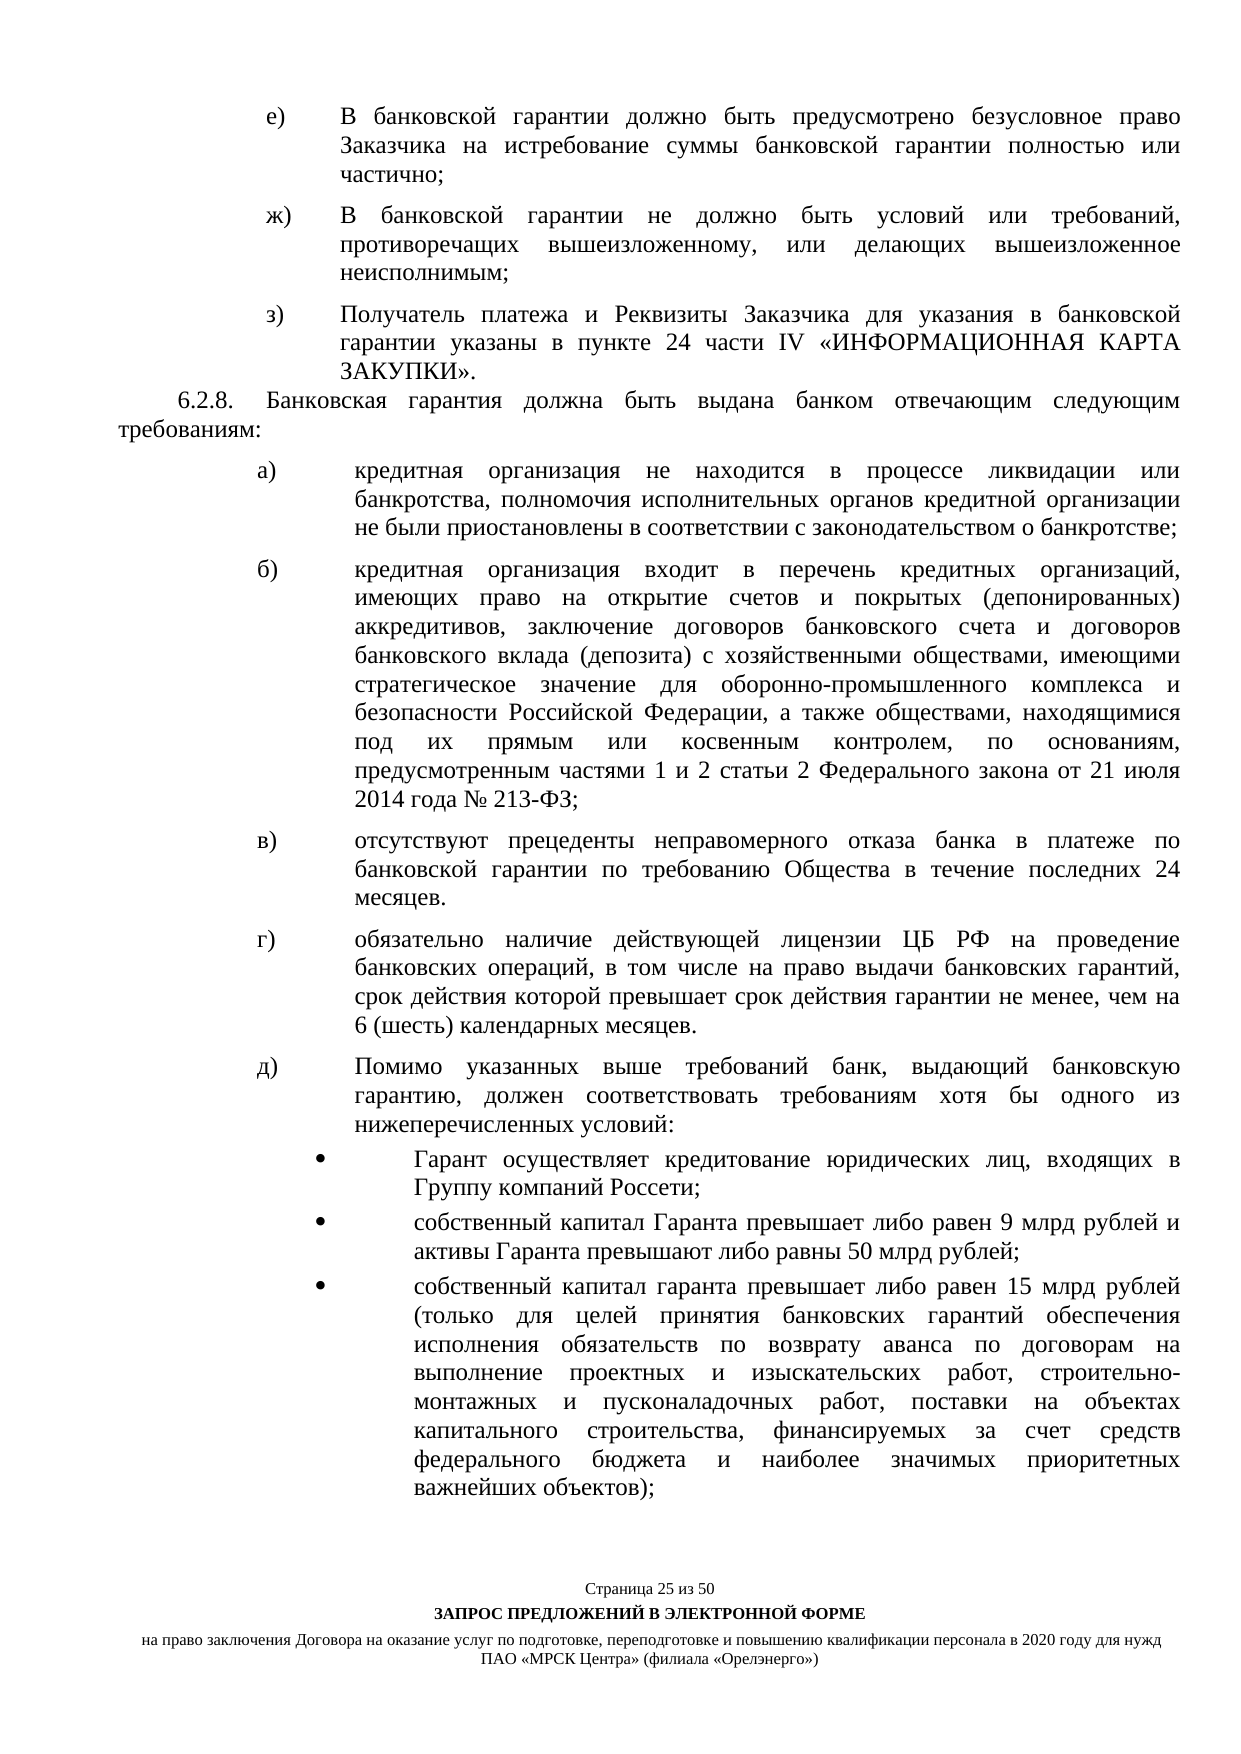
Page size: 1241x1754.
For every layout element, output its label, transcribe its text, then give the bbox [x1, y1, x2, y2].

list обязательно наличие действующей лицензии ЦБ РФ на проведение банковских операций, в том числе на право выдачи банковских гарантий, срок действия которой превышает срок действия гарантии не менее, чем на 6 (шесть) календарных месяцев. [257, 924, 1181, 1039]
list Получатель платежа и Реквизиты Заказчика для указания в банковской гарантии указаны в пункте 24 части IV «ИНФОРМАЦИОННАЯ КАРТА ЗАКУПКИ». [266, 299, 1181, 385]
list собственный капитал гаранта превышает либо равен 15 млрд рублей (только для целей принятия банковских гарантий обеспечения исполнения обязательств по возврату аванса по договорам на выполнение проектных и изыскательских работ, строительно-монтажных и пусконаладочных работ, поставки на объектах капитального строительства, финансируемых за счет средств федерального бюджета и наиболее значимых приоритетных важнейших объектов); [316, 1271, 1181, 1501]
list Помимо указанных выше требований банк, выдающий банковскую гарантию, должен соответствовать требованиям хотя бы одного из нижеперечисленных условий: [257, 1051, 1181, 1137]
list кредитная организация входит в перечень кредитных организаций, имеющих право на открытие счетов и покрытых (депонированных) аккредитивов, заключение договоров банковского счета и договоров банковского вклада (депозита) с хозяйственными обществами, имеющими стратегическое значение для оборонно-промышленного комплекса и безопасности Российской Федерации, а также обществами, находящимися под их прямым или косвенным контролем, по основаниям, предусмотренным частями 1 и 2 статьи 2 Федерального закона от 21 июля 2014 года № 213-ФЗ; [257, 554, 1181, 812]
list Гарант осуществляет кредитование юридических лиц, входящих в Группу компаний Россети; [316, 1144, 1181, 1201]
list кредитная организация не находится в процессе ликвидации или банкротства, полномочия исполнительных органов кредитной организации не были приостановлены в соответствии с законодательством о банкротстве; [257, 455, 1181, 541]
list В банковской гарантии должно быть предусмотрено безусловное право Заказчика на истребование суммы банковской гарантии полностью или частично; [266, 101, 1181, 187]
subtitle Банковская гарантия должна быть выдана банком отвечающим следующим требованиям: [118, 385, 1181, 442]
list В банковской гарантии не должно быть условий или требований, противоречащих вышеизложенному, или делающих вышеизложенное неисполнимым; [266, 200, 1181, 286]
list отсутствуют прецеденты неправомерного отказа банка в платеже по банковской гарантии по требованию Общества в течение последних 24 месяцев. [257, 825, 1181, 911]
list собственный капитал Гаранта превышает либо равен 9 млрд рублей и активы Гаранта превышают либо равны 50 млрд рублей; [316, 1207, 1181, 1265]
